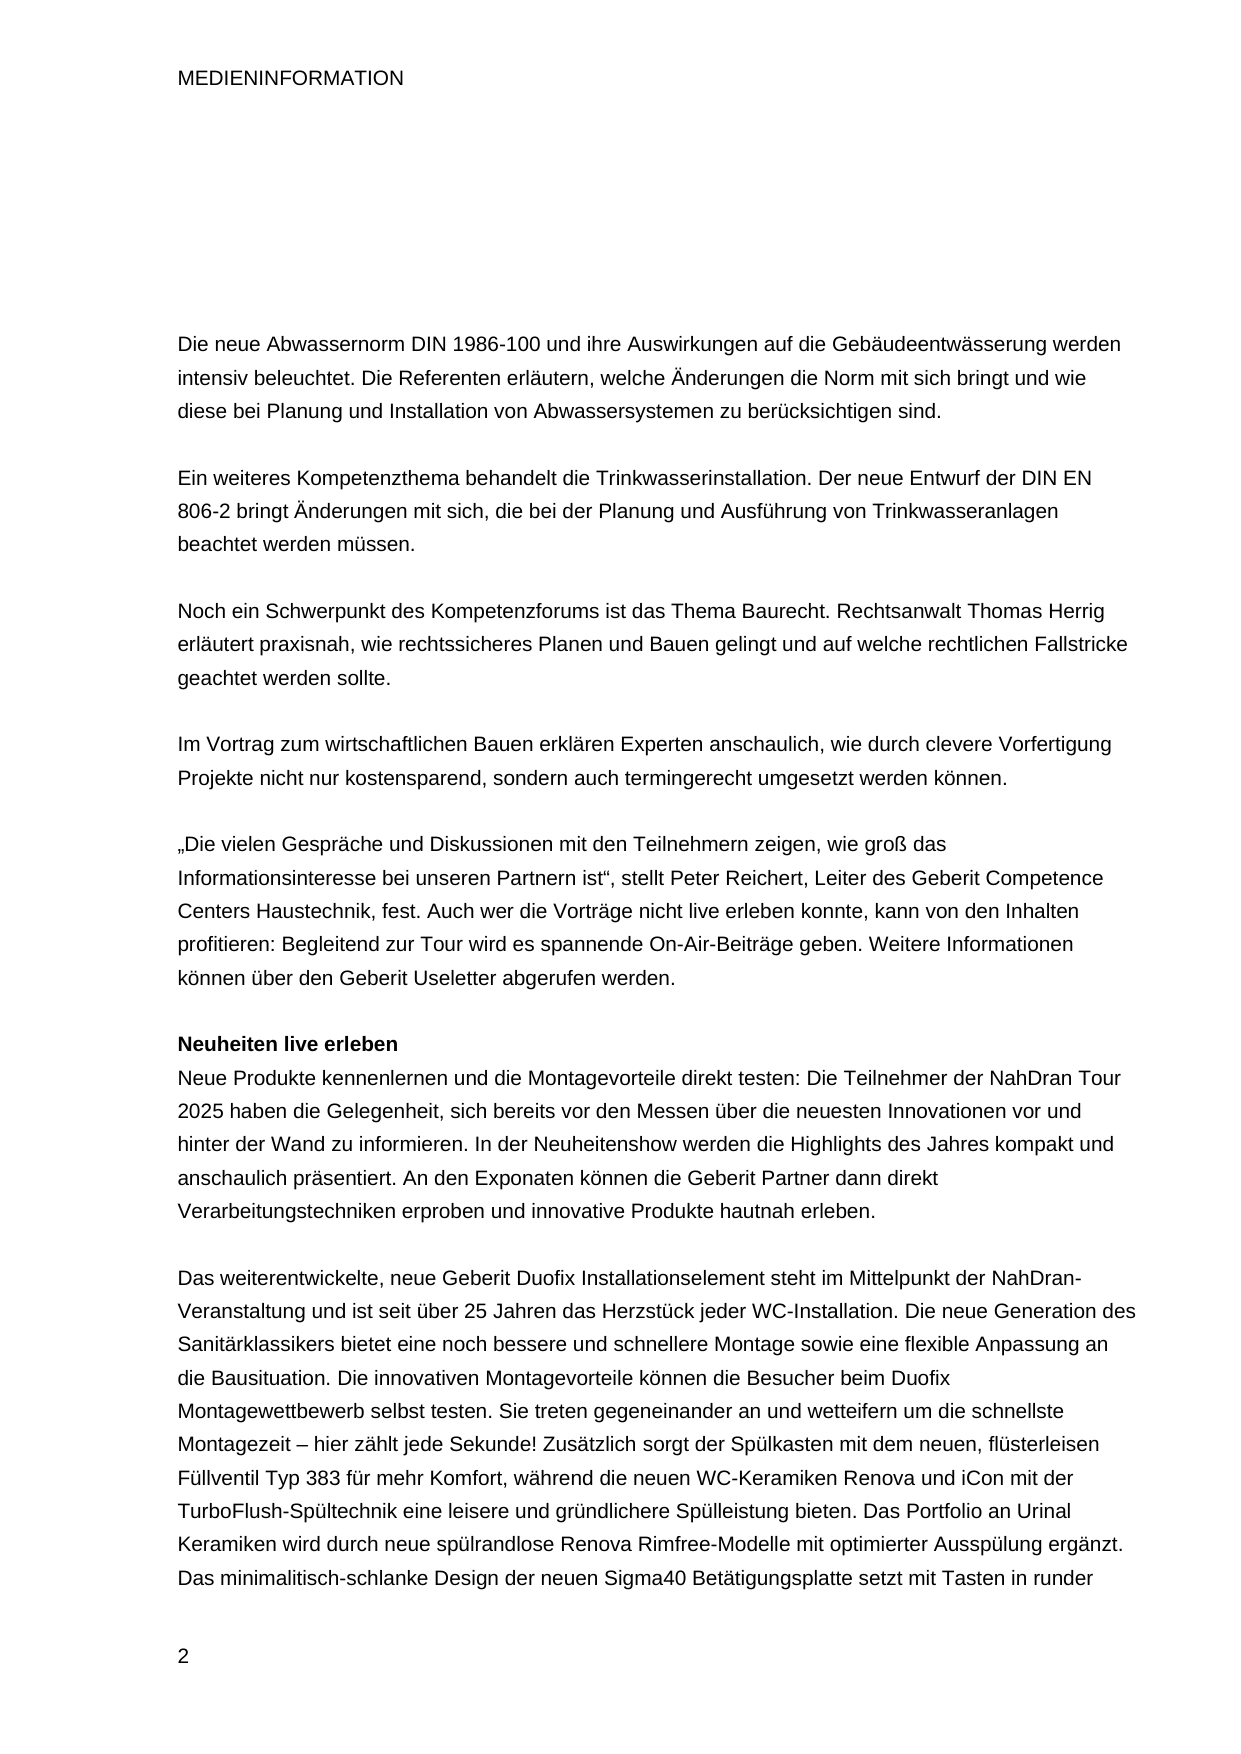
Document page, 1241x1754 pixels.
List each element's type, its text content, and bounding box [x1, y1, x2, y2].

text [177, 1258, 1137, 1592]
text Ein weiteres Kompetenzthema behandelt die Trinkwasserinstallation. Der neue Entwurf der DIN EN 806-2 bringt Änderungen mit sich, die bei der Planung und Ausführung von Trinkwasseranlagen beachtet werden müssen. [177, 458, 1137, 558]
text Im Vortrag zum wirtschaftlichen Bauen erklären Experten anschaulich, wie durch clevere Vorfertigung Projekte nicht nur kostensparend, sondern auch termingerecht umgesetzt werden können. [177, 692, 1137, 792]
text Noch ein Schwerpunkt des Kompetenzforums ist das Thema Baurecht. Rechtsanwalt Thomas Herrig erläutert praxisnah, wie rechtssicheres Planen und Bauen gelingt und auf welche rechtlichen Fallstricke geachtet werden sollte. [177, 592, 1137, 692]
text „Die vielen Gespräche und Diskussionen mit den Teilnehmern zeigen, wie groß das Informationsinteresse bei unseren Partnern ist“, stellt Peter Reichert, Leiter des Geberit Competence Centers Haustechnik, fest. Auch wer die Vorträge nicht live erleben konnte, kann von den Inhalten profitieren: Begleitend zur Tour wird es spannende On-Air-Beiträge geben. Weitere Informationen können über den Geberit Useletter abgerufen werden. [177, 825, 1137, 992]
text Neuheiten live erleben Neue Produkte kennenlernen und die Montagevorteile direkt testen: Die Teilnehmer der NahDran Tour 2025 haben die Gelegenheit, sich bereits vor den Messen über die neuesten Innovationen vor und hinter der Wand zu informieren. In der Neuheitenshow werden die Highlights des Jahres kompakt und anschaulich präsentiert. An den Exponaten können die Geberit Partner dann direkt Verarbeitungstechniken erproben und innovative Produkte hautnah erleben. [177, 1025, 1137, 1225]
text Die neue Abwassernorm DIN 1986-100 und ihre Auswirkungen auf die Gebäudeentwässerung werden intensiv beleuchtet. Die Referenten erläutern, welche Änderungen die Norm mit sich bringt und wie diese bei Planung und Installation von Abwassersystemen zu berücksichtigen sind. [177, 325, 1137, 425]
